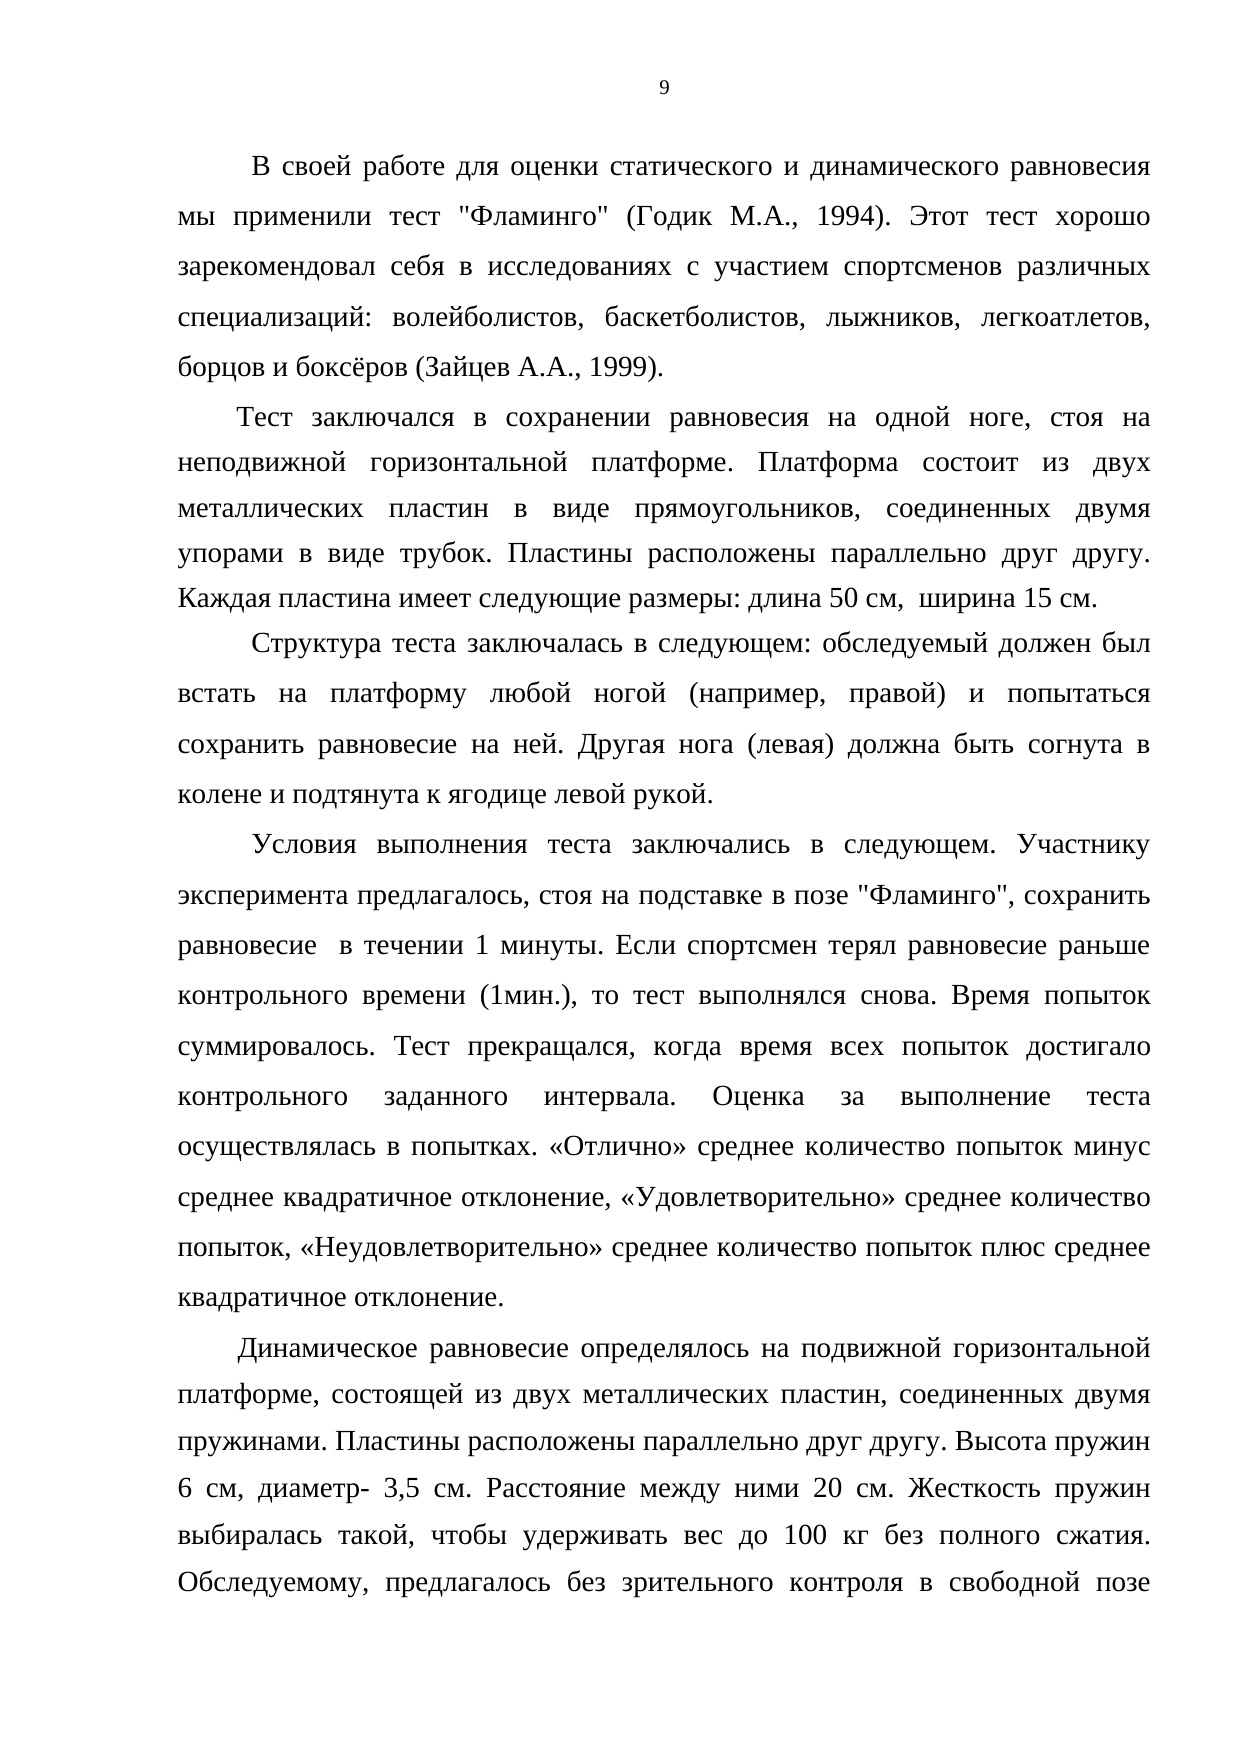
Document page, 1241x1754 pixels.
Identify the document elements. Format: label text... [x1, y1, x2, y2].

text Тест заключался в сохранении равновесия на одной ноге, стоя на неподвижной горизонтальной платформе. Платформа состоит из двух металлических пластин в виде прямоугольников, соединенных двумя упорами в виде трубок. Пластины расположены параллельно друг другу. Каждая пластина имеет следующие размеры: длина 50 см, ширина 15 см. [177, 399, 1152, 614]
text Структура теста заключалась в следующем: обследуемый должен был встать на платформу любой ногой (например, правой) и попытаться сохранить равновесие на ней. Другая нога (левая) должна быть согнута в колене и подтянута к ягодице левой рукой. [177, 625, 1152, 810]
text Условия выполнения теста заключались в следующем. Участнику эксперимента предлагалось, стоя на подставке в позе "Фламинго", сохранить равновесие в течении 1 минуты. Если спортсмен терял равновесие раньше контрольного времени (1мин.), то тест выполнялся снова. Время попыток суммировалось. Тест прекращался, когда время всех попыток достигало контрольного заданного интервала. Оценка за выполнение теста осуществлялась в попытках. «Отлично» среднее количество попыток минус среднее квадратичное отклонение, «Удовлетворительно» среднее количество попыток, «Неудовлетворительно» среднее количество попыток плюс среднее квадратичное отклонение. [177, 827, 1152, 1313]
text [177, 1330, 1152, 1598]
text В своей работе для оценки статического и динамического равновесия мы применили тест "Фламинго" (Годик М.А., 1994). Этот тест хорошо зарекомендовал себя в исследованиях с участием спортсменов различных специализаций: волейболистов, баскетболистов, лыжников, легкоатлетов, борцов и боксёров (Зайцев А.А., 1999). [177, 148, 1152, 382]
